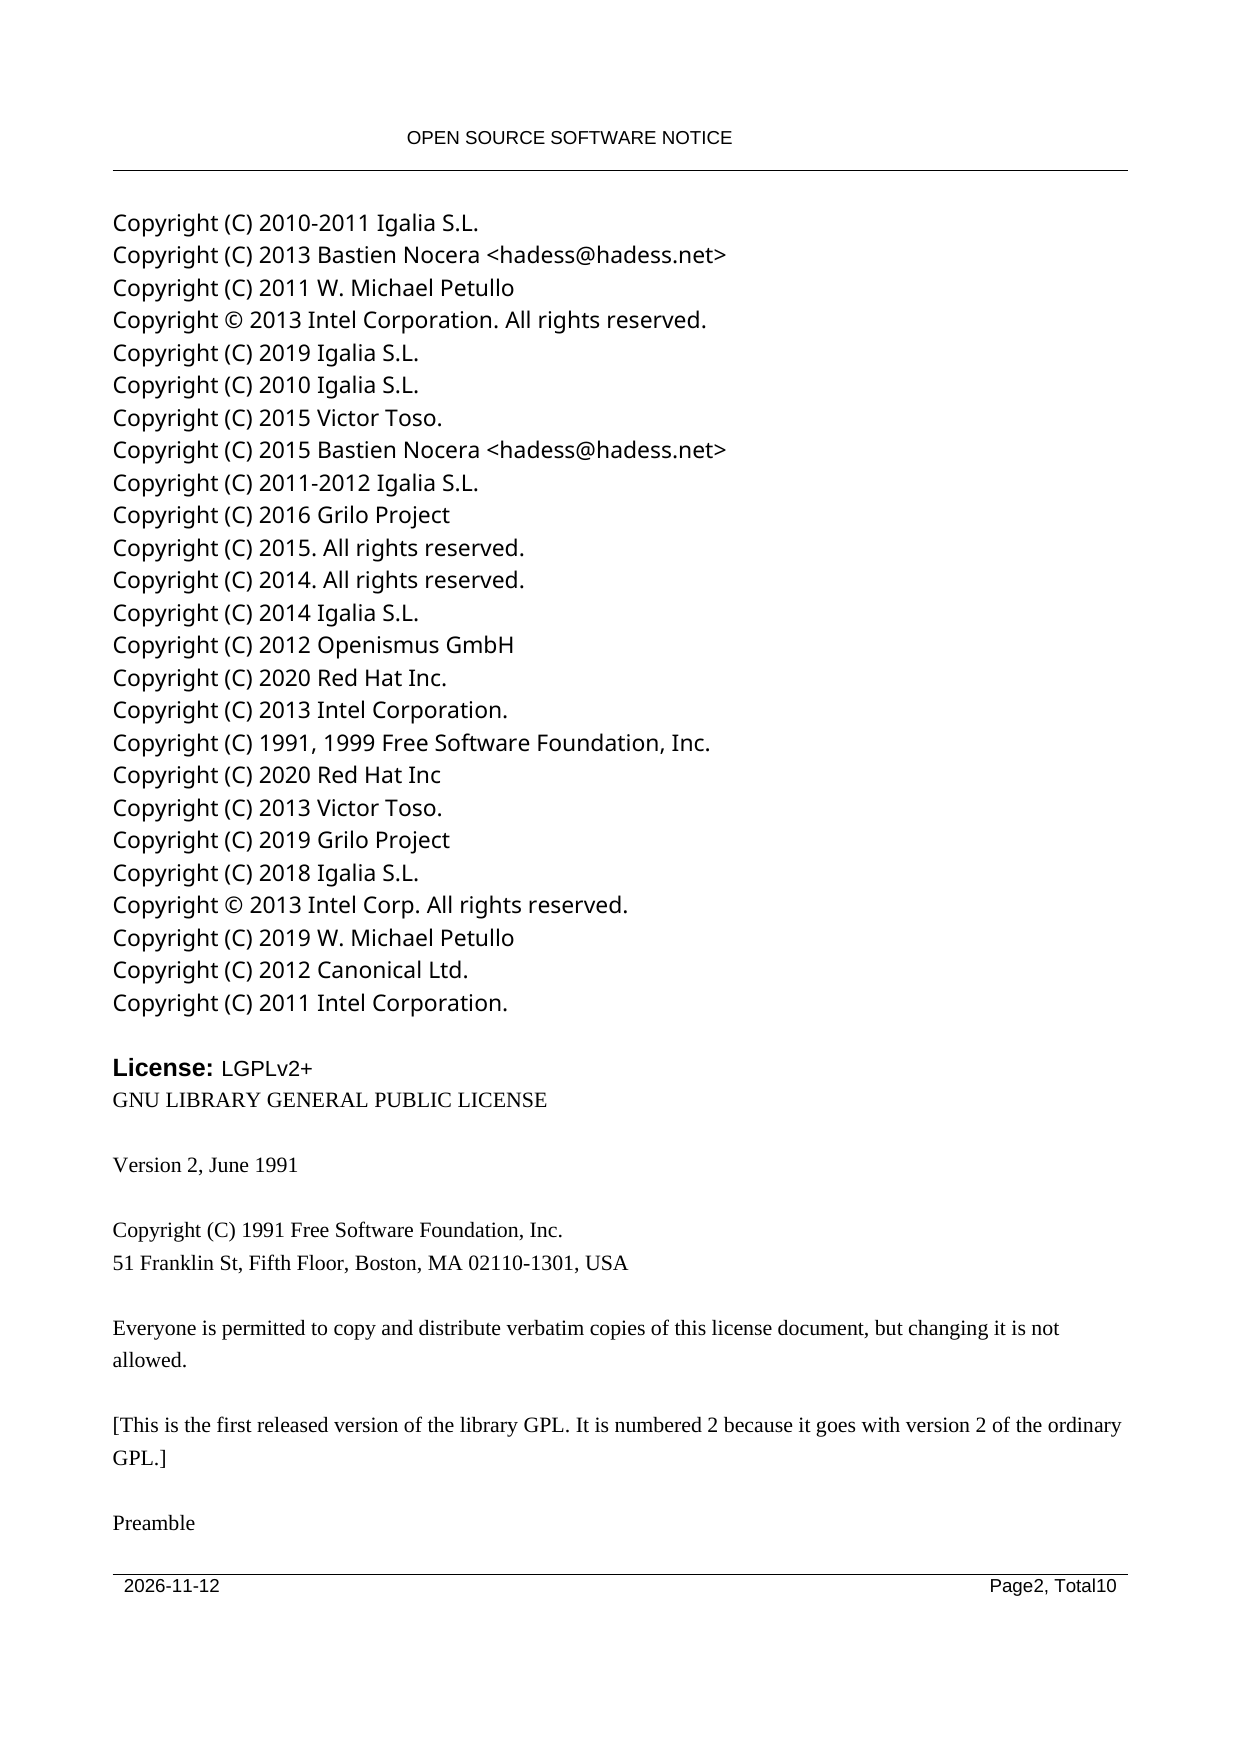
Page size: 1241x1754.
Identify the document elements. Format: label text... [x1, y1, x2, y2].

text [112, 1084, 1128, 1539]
text License: LGPLv2+ [112, 1051, 1128, 1084]
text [112, 206, 1128, 1051]
